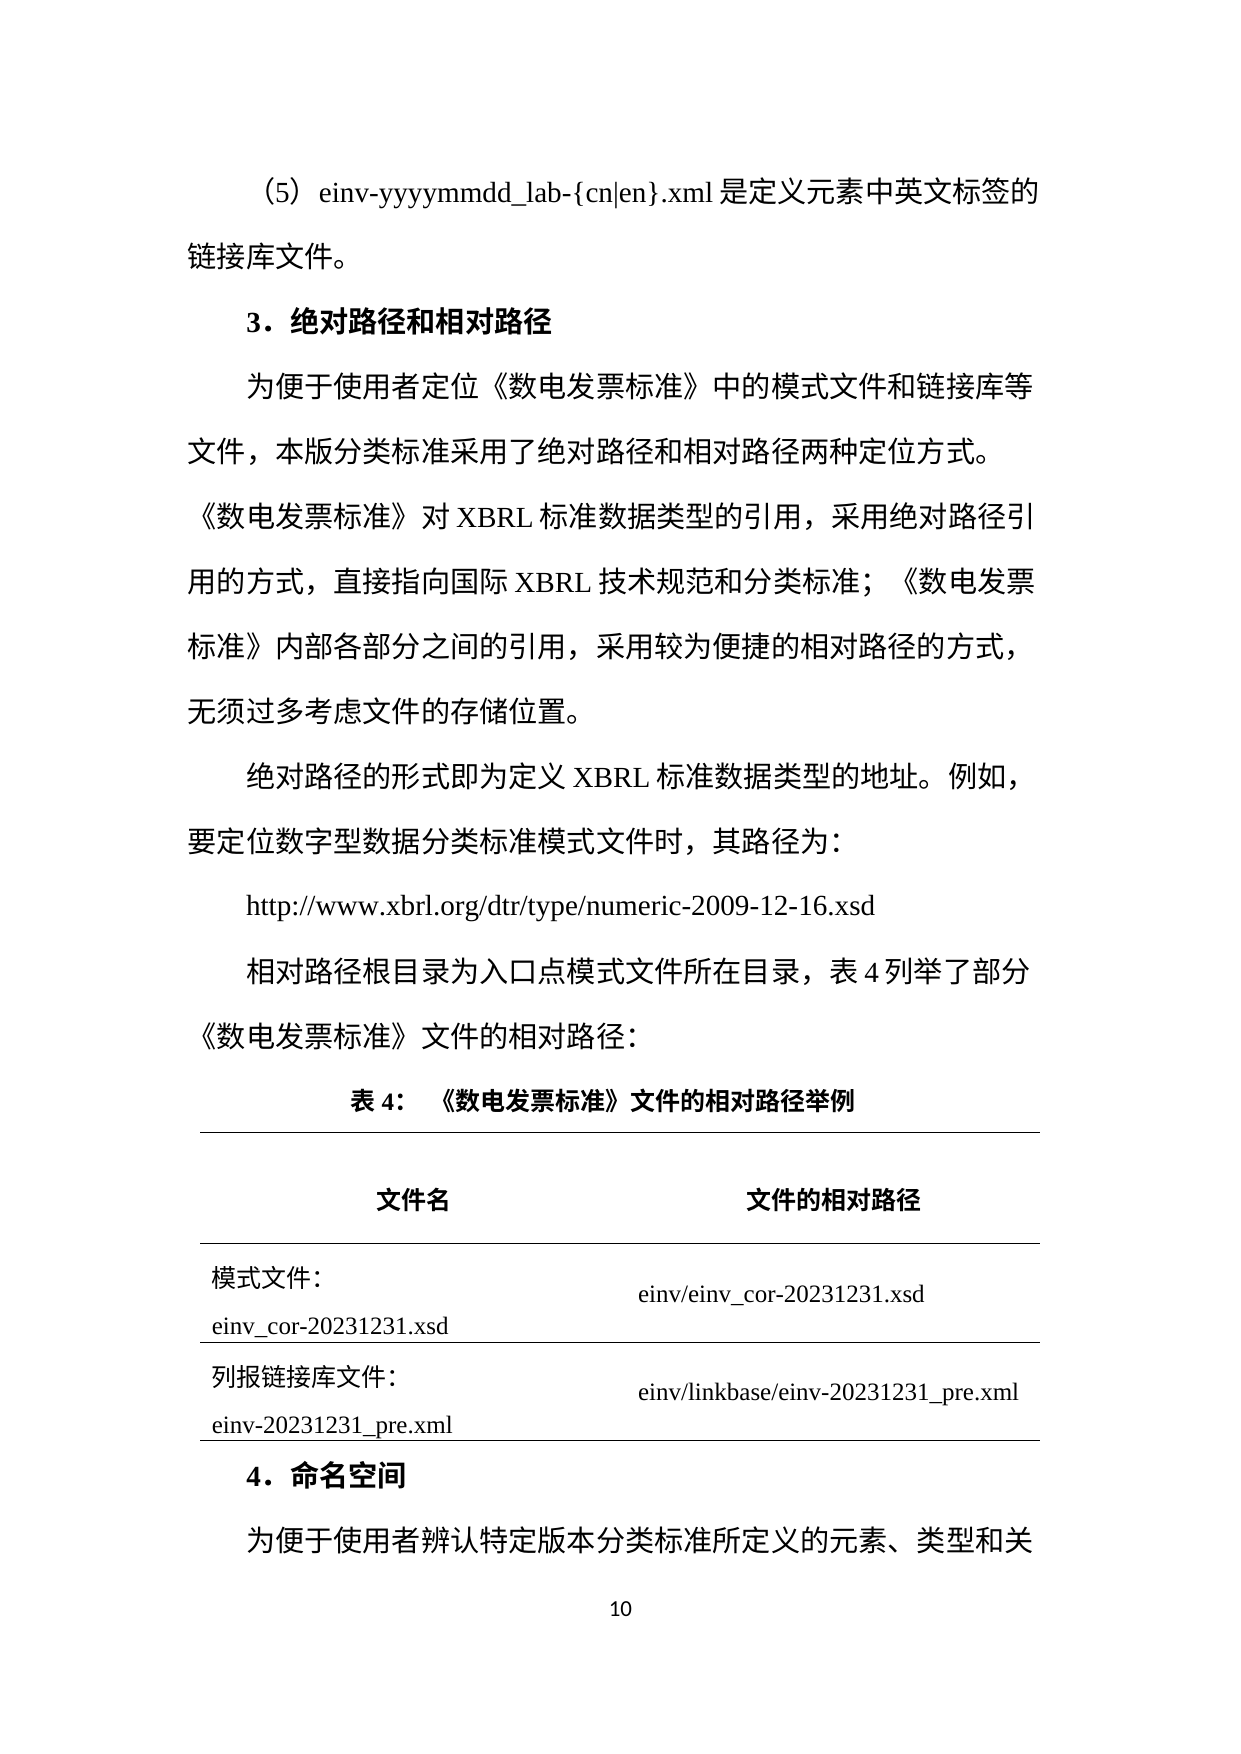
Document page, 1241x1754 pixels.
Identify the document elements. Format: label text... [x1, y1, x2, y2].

list 《数电发票标准》文件的相对路径举例 [187, 1067, 1053, 1132]
text 3．绝对路径和相对路径 [187, 287, 1053, 352]
table_cell 模式文件： einv_cor-20231231.xsd [200, 1244, 627, 1342]
table_cell 列报链接库文件： einv-20231231_pre.xml [200, 1343, 627, 1440]
table_header 文件名 [200, 1133, 627, 1243]
text （5）einv-yyyymmdd_lab-{cn|en}.xml是定义元素中英文标签的链接库文件。 [187, 157, 1053, 287]
table_cell einv/linkbase/einv-20231231_pre.xml [627, 1343, 1040, 1440]
table_header 文件的相对路径 [627, 1133, 1040, 1243]
text 为便于使用者定位《数电发票标准》中的模式文件和链接库等文件，本版分类标准采用了绝对路径和相对路径两种定位方式。《数电发票标准》对XBRL标准数据类型的引用，采用绝对路径引用的方式，直接指向国际XBRL技术规范和分类标准；《数电发票标准》内部各部分之间的引用，采用较为便捷的相对路径的方式，无须过多考虑文件的存储位置。 [187, 352, 1053, 742]
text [187, 1506, 1053, 1571]
text 4．命名空间 [187, 1441, 1053, 1506]
text 相对路径根目录为入口点模式文件所在目录，表4列举了部分《数电发票标准》文件的相对路径： [187, 937, 1053, 1067]
text http://www.xbrl.org/dtr/type/numeric-2009-12-16.xsd [187, 872, 1053, 937]
table_cell einv/einv_cor-20231231.xsd [627, 1244, 1040, 1342]
text 绝对路径的形式即为定义XBRL标准数据类型的地址。例如，要定位数字型数据分类标准模式文件时，其路径为： [187, 742, 1053, 872]
